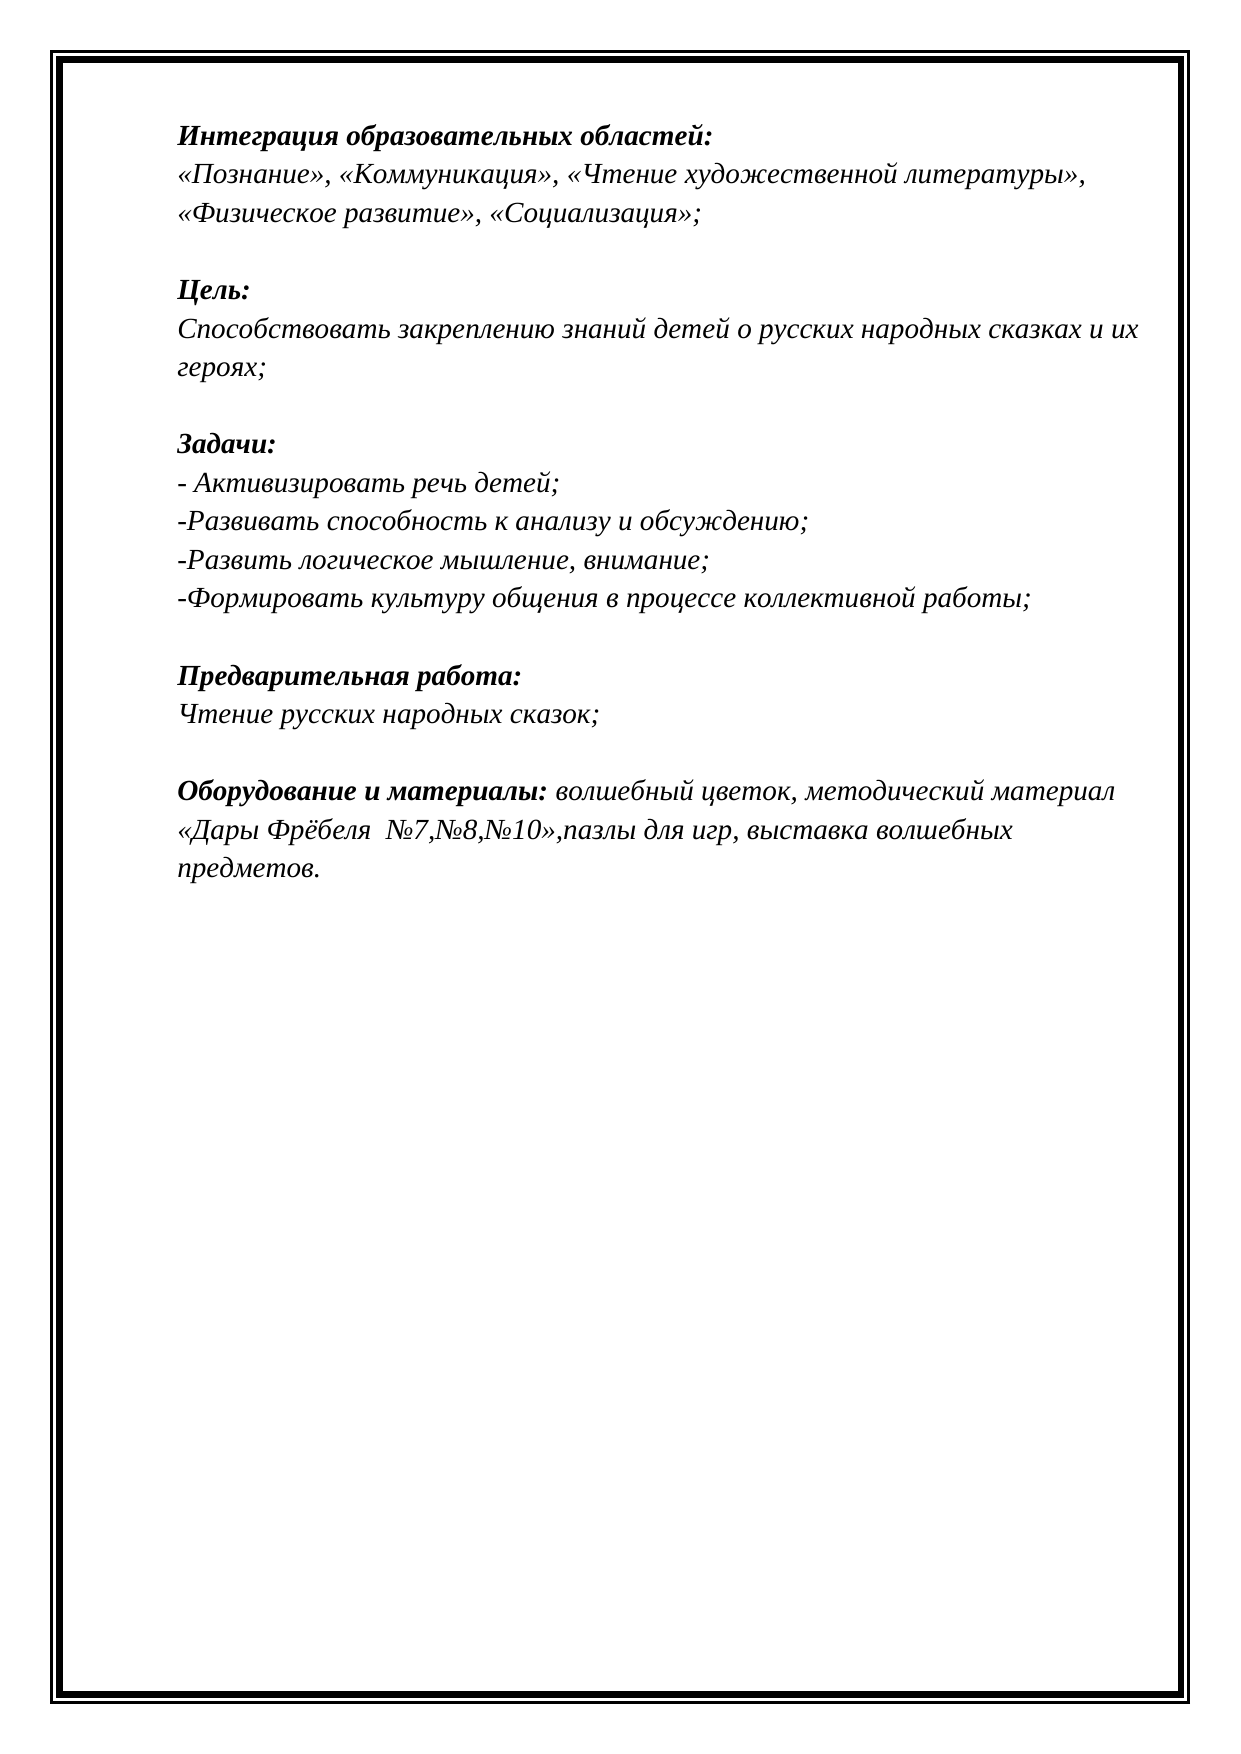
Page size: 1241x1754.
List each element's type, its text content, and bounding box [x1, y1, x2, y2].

text -Развивать способность к анализу и обсуждению; [177, 503, 1152, 537]
text Способствовать закреплению знаний детей о русских народных сказках и их героях; [177, 311, 1152, 383]
text - Активизировать речь детей; [177, 465, 1152, 498]
text Чтение русских народных сказок; [177, 696, 1152, 730]
text «Познание», «Коммуникация», «Чтение художественной литературы», «Физическое развитие», «Социализация»; [177, 157, 1152, 229]
text Задачи: [177, 426, 1152, 460]
text -Формировать культуру общения в процессе коллективной работы; [177, 581, 1152, 614]
text -Развить логическое мышление, внимание; [177, 542, 1152, 576]
text Оборудование и материалы: волшебный цветок, методический материал «Дары Фрёбеля №7,№8,№10»,пазлы для игр, выставка волшебных предметов. [177, 773, 1152, 884]
text Интеграция образовательных областей: [177, 118, 1152, 152]
text Цель: [177, 272, 1152, 306]
text Предварительная работа: [177, 658, 1152, 691]
